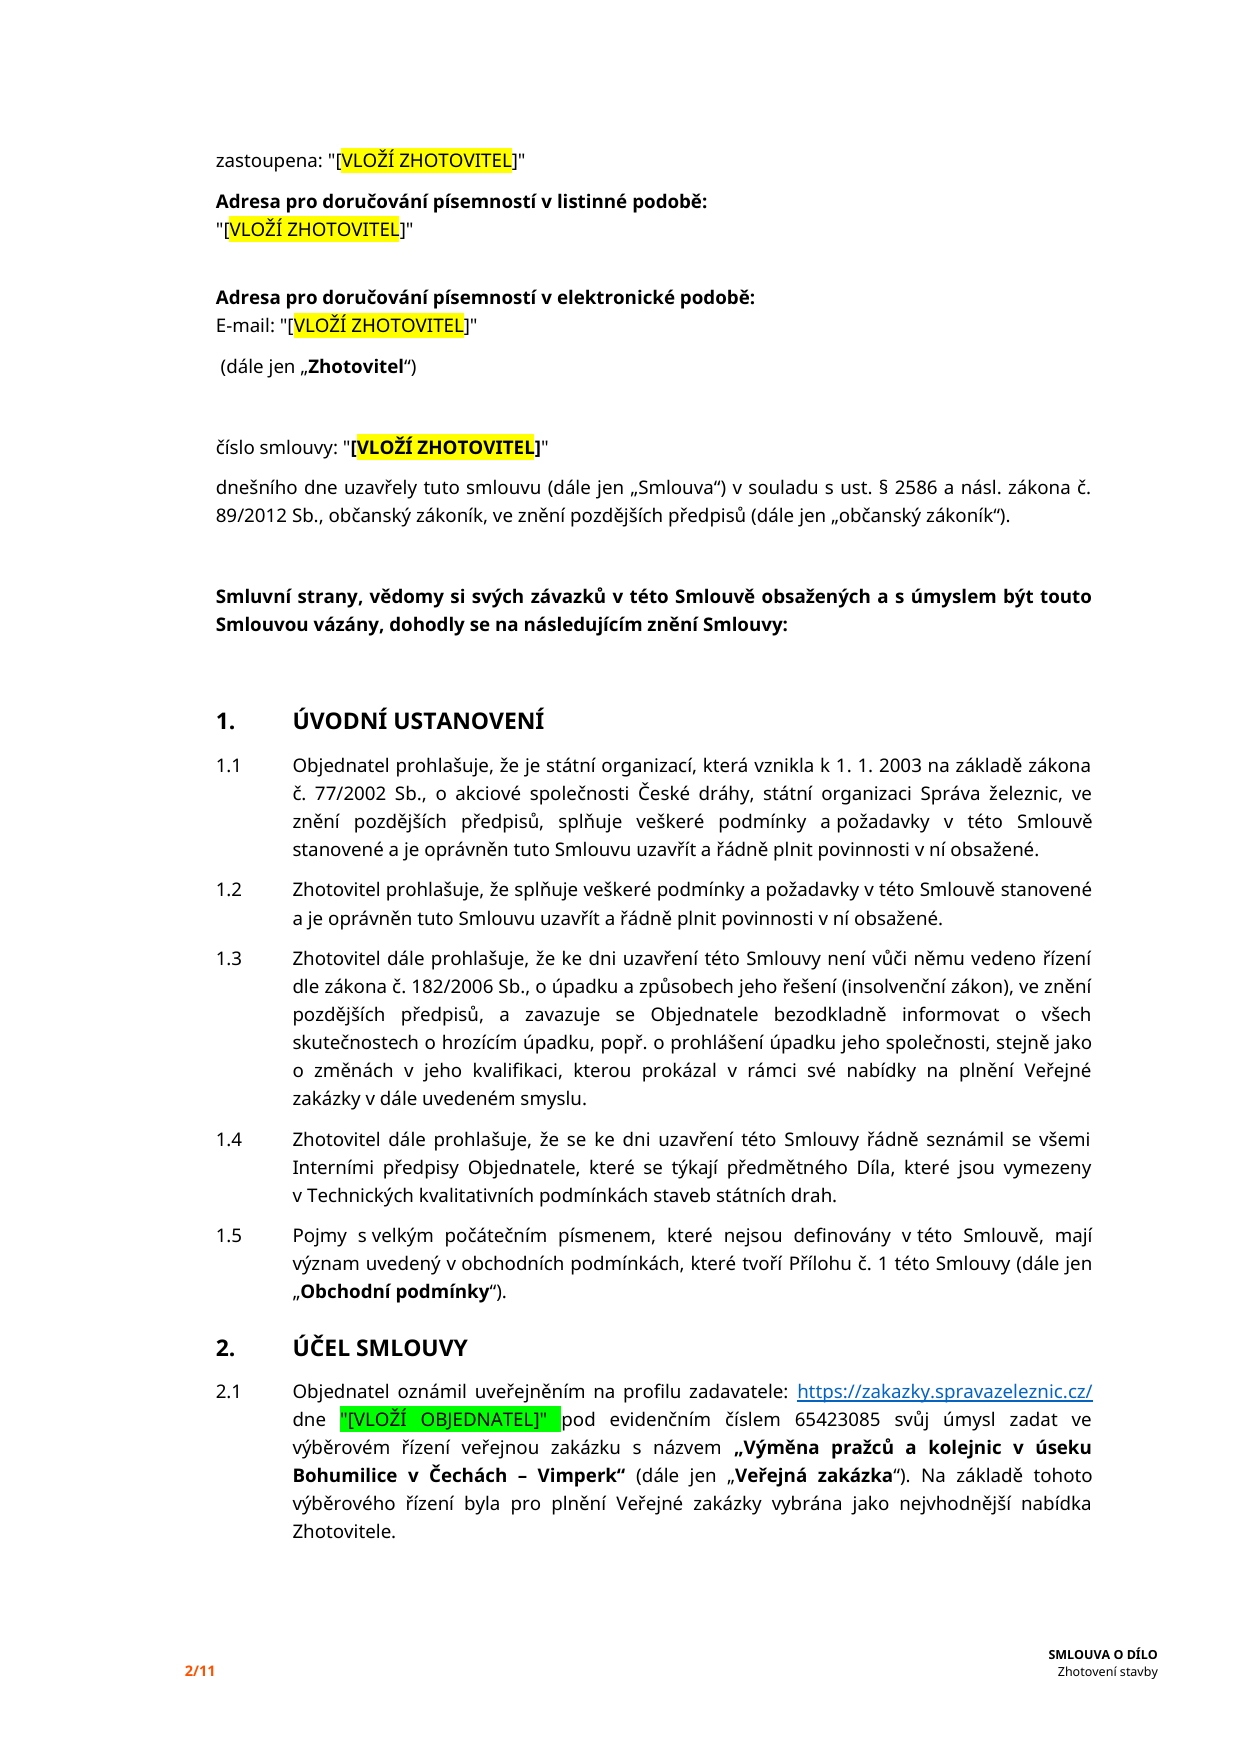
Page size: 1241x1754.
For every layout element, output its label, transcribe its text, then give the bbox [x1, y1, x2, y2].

text Zhotovitel prohlašuje, že splňuje veškeré podmínky a požadavky v této Smlouvě stanovené a je oprávněn tuto Smlouvu uzavřít a řádně plnit povinnosti v ní obsažené. [216, 877, 1093, 930]
text (dále jen „Zhotovitel“) [216, 353, 1093, 379]
text Zhotovitel dále prohlašuje, že ke dni uzavření této Smlouvy není vůči němu vedeno řízení dle zákona č. 182/2006 Sb., o úpadku a způsobech jeho řešení (insolvenční zákon), ve znění pozdějších předpisů, a zavazuje se Objednatele bezodkladně informovat o všech skutečnostech o hrozícím úpadku, popř. o prohlášení úpadku jeho společnosti, stejně jako o změnách v jeho kvalifikaci, kterou prokázal v rámci své nabídky na plnění Veřejné zakázky v dále uvedeném smyslu. [216, 945, 1093, 1111]
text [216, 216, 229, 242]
text Zhotovitel dále prohlašuje, že se ke dni uzavření této Smlouvy řádně seznámil se všemi Interními předpisy Objednatele, které se týkají předmětného Díla, které jsou vymezeny v Technických kvalitativních podmínkách staveb státních drah. [216, 1126, 1093, 1207]
text E-mail: "[VLOŽÍ ZHOTOVITEL]" [464, 313, 1093, 338]
text Objednatel prohlašuje, že je státní organizací, která vznikla k 1. 1. 2003 na základě zákona č. 77/2002 Sb., o akciové společnosti České dráhy, státní organizaci Správa železnic, ve znění pozdějších předpisů, splňuje veškeré podmínky a požadavky v této Smlouvě stanovené a je oprávněn tuto Smlouvu uzavřít a řádně plnit povinnosti v ní obsažené. [216, 752, 1093, 862]
text Adresa pro doručování písemností v listinné podobě: [216, 188, 1093, 213]
text "[VLOŽÍ ZHOTOVITEL]" [399, 216, 1093, 242]
text zastoupena: "[VLOŽÍ ZHOTOVITEL]" [216, 147, 1093, 173]
text číslo smlouvy: "[VLOŽÍ ZHOTOVITEL]" [534, 434, 1093, 460]
text ÚČEL SMLOUVY [216, 1332, 1093, 1363]
text dnešního dne uzavřely tuto smlouvu (dále jen „Smlouva“) v souladu s ust. § 2586 a násl. zákona č. 89/2012 Sb., občanský zákoník, ve znění pozdějších předpisů (dále jen „občanský zákoník“). [216, 475, 1093, 528]
text E-mail: "[VLOŽÍ ZHOTOVITEL]" [216, 313, 294, 338]
text ÚVODNÍ USTANOVENÍ [216, 705, 1093, 737]
text Objednatel oznámil uveřejněním na profilu zadavatele: https://zakazky.spravazeleznic.cz/ dne pod evidenčním číslem 65423085 svůj úmysl zadat ve výběrovém řízení veřejnou zakázku s názvem „Výměna pražců a kolejnic v úseku Bohumilice v Čechách – Vimperk“ (dále jen „Veřejná zakázka“). Na základě tohoto výběrového řízení byla pro plnění Veřejné zakázky vybrána jako nejvhodnější nabídka Zhotovitele. [216, 1378, 1093, 1544]
text Smluvní strany, vědomy si svých závazků v této Smlouvě obsažených a s úmyslem být touto Smlouvou vázány, dohodly se na následujícím znění Smlouvy: [216, 584, 1093, 637]
text číslo smlouvy: "[VLOŽÍ ZHOTOVITEL]" [216, 434, 357, 460]
text Pojmy s velkým počátečním písmenem, které nejsou definovány v této Smlouvě, mají význam uvedený v obchodních podmínkách, které tvoří Přílohu č. 1 této Smlouvy (dále jen „Obchodní podmínky“). [216, 1222, 1093, 1304]
text Adresa pro doručování písemností v elektronické podobě: [216, 284, 1093, 310]
